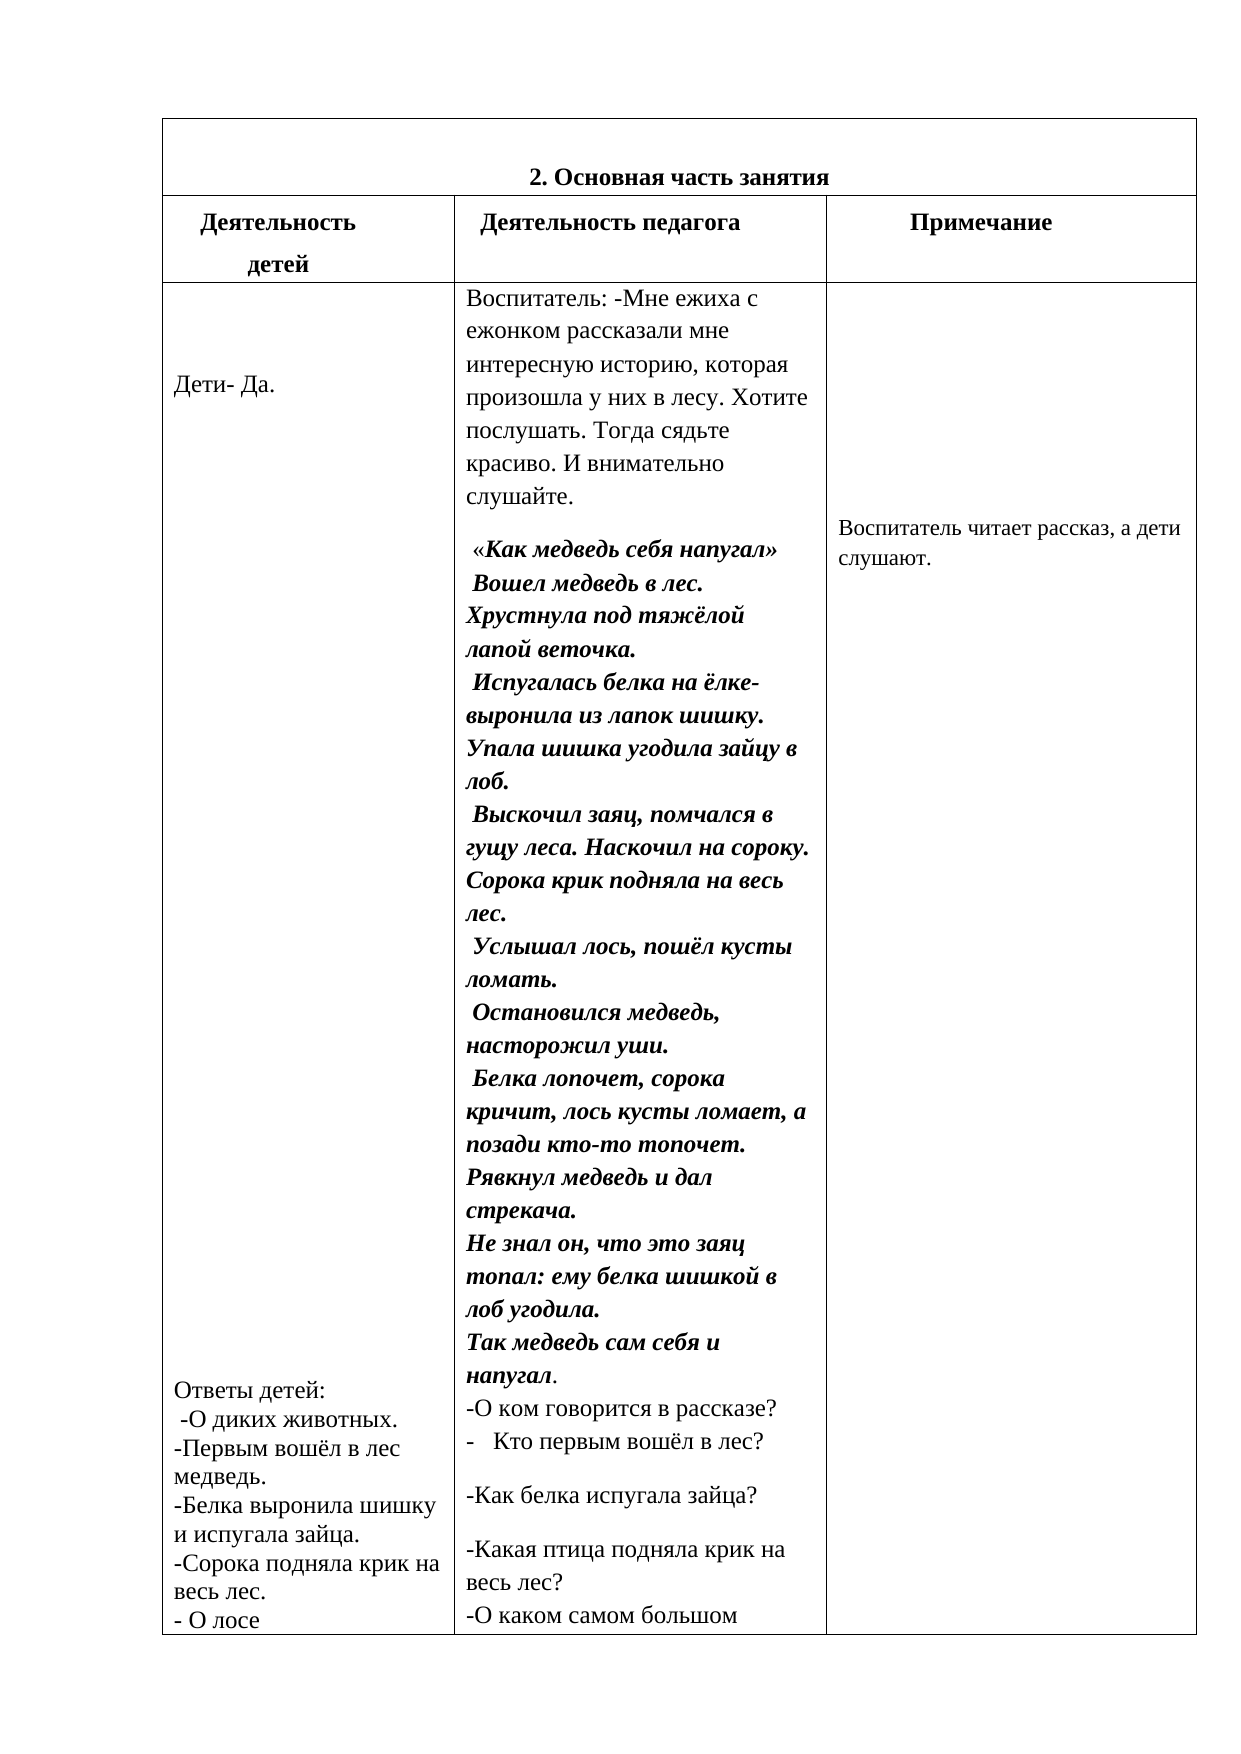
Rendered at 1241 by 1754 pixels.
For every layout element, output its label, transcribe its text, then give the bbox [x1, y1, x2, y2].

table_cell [827, 283, 1196, 1634]
table_cell Деятельность детей [163, 196, 454, 282]
table_cell Примечание [827, 196, 1196, 282]
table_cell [163, 283, 454, 1634]
table_cell Деятельность педагога [455, 196, 826, 282]
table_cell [455, 283, 826, 1634]
table_cell 2. Основная часть занятия [163, 119, 1196, 194]
